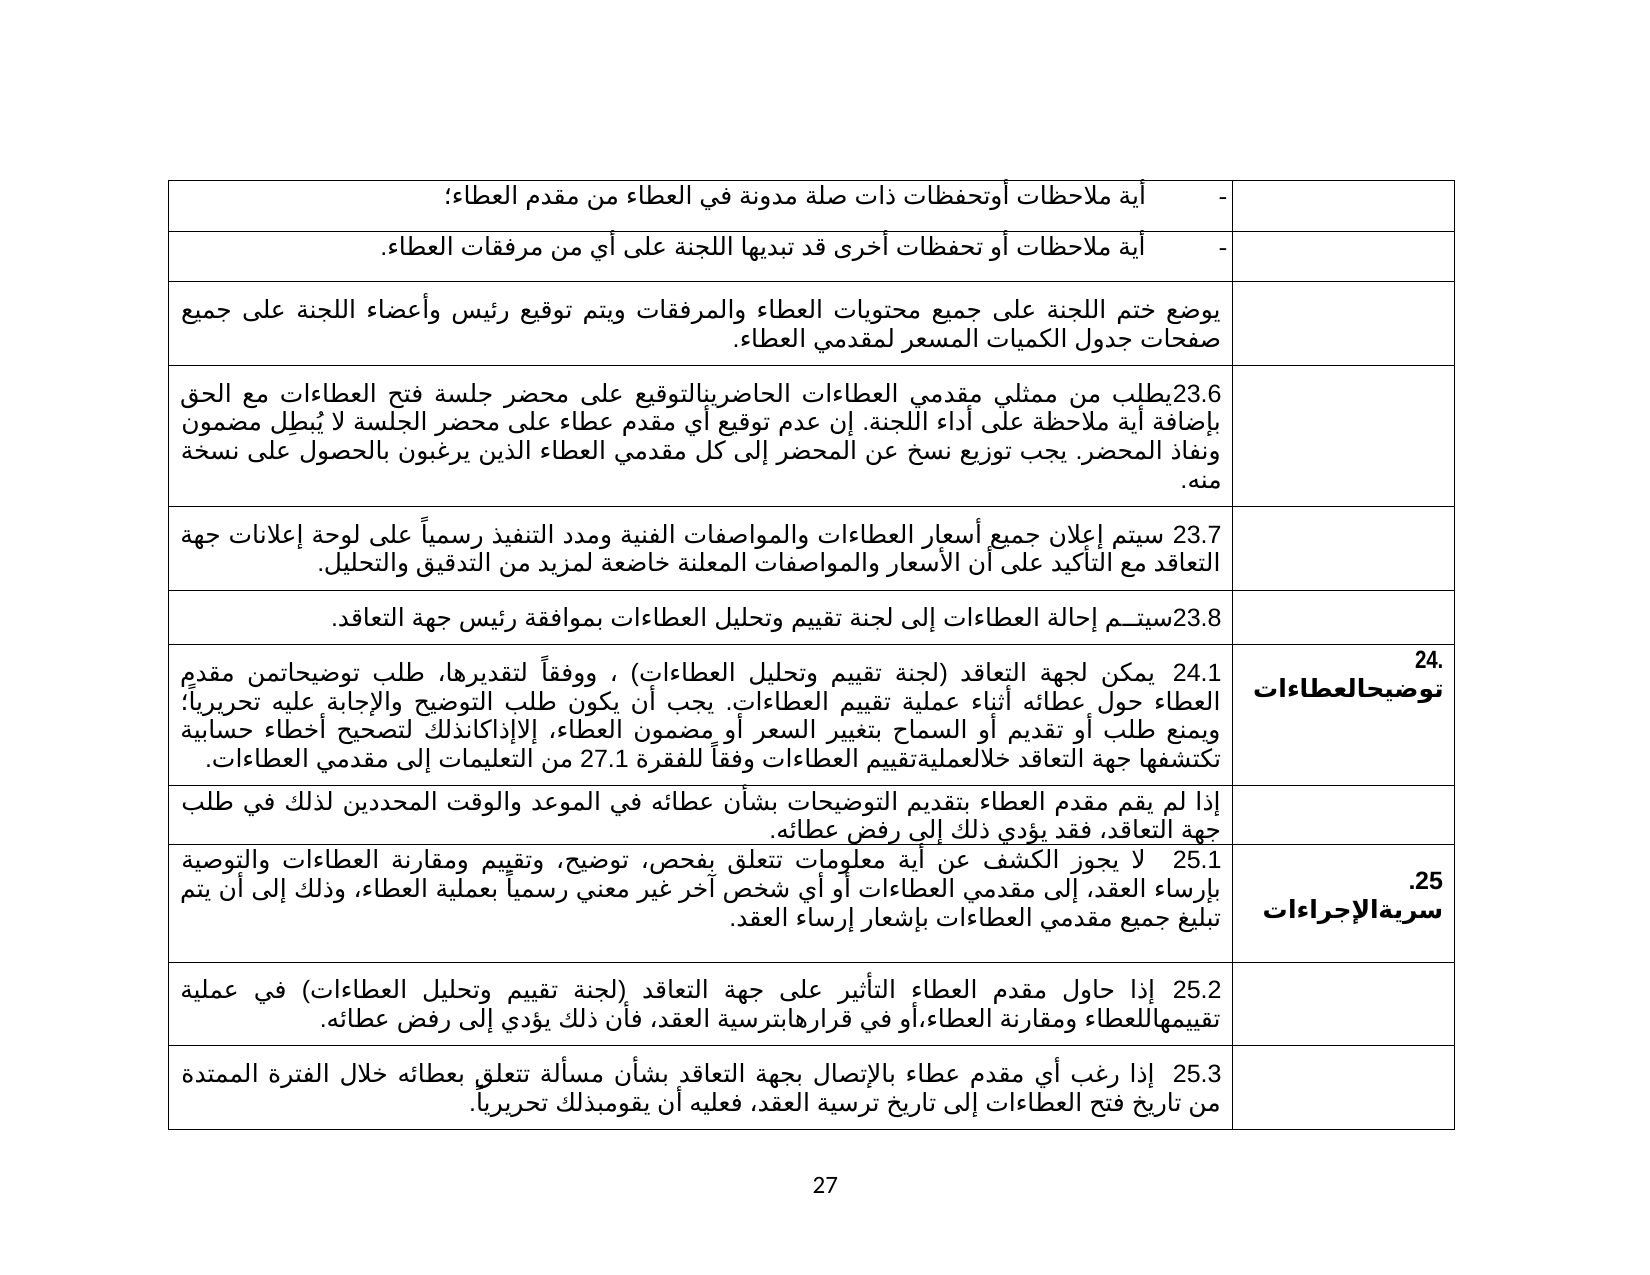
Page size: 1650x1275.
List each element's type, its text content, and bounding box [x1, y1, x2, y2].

table_cell 24. توضيحالعطاءات [1233, 645, 1454, 785]
table_cell 23.7 سيتم إعلان جميع أسعار العطاءات والمواصفات الفنية ومدد التنفيذ رسمياً على لوحة إعلانات جهة التعاقد مع التأكيد على أن الأسعار والمواصفات المعلنة خاضعة لمزيد من التدقيق والتحليل. [169, 507, 1232, 589]
table_cell [1233, 507, 1454, 589]
table_cell 23.8سيتــم إحالة العطاءات إلى لجنة تقييم وتحليل العطاءات بموافقة رئيس جهة التعاقد. [169, 591, 1232, 644]
table_cell 23.6يطلب من ممثلي مقدمي العطاءات الحاضرينالتوقيع على محضر جلسة فتح العطاءات مع الحق بإضافة أية ملاحظة على أداء اللجنة. إن عدم توقيع أي مقدم عطاء على محضر الجلسة لا يُبطِل مضمون ونفاذ المحضر. يجب توزيع نسخ عن المحضر إلى كل مقدمي العطاء الذين يرغبون بالحصول على نسخة منه. [169, 366, 1232, 506]
table_cell 25. سريةالإجراءات [1233, 845, 1454, 962]
table_cell يوضع ختم اللجنة على جميع محتويات العطاء والمرفقات ويتم توقيع رئيس وأعضاء اللجنة على جميع صفحات جدول الكميات المسعر لمقدمي العطاء. [169, 282, 1232, 365]
table_cell [1233, 1046, 1454, 1129]
table_cell 24.1 يمكن لجهة التعاقد (لجنة تقييم وتحليل العطاءات) ، ووفقاً لتقديرها، طلب توضيحاتمن مقدم العطاء حول عطائه أثناء عملية تقييم العطاءات. يجب أن يكون طلب التوضيح والإجابة عليه تحريرياً؛ ويمنع طلب أو تقديم أو السماح بتغيير السعر أو مضمون العطاء، إلاإذاكانذلك لتصحيح أخطاء حسابية تكتشفها جهة التعاقد خلالعمليةتقييم العطاءات وفقاً للفقرة 27.1 من التعليمات إلى مقدمي العطاءات. [169, 645, 1232, 785]
table_cell [1233, 591, 1454, 644]
table_cell 25.3 إذا رغب أي مقدم عطاء بالإتصال بجهة التعاقد بشأن مسألة تتعلق بعطائه خلال الفترة الممتدة من تاريخ فتح العطاءات إلى تاريخ ترسية العقد، فعليه أن يقومبذلك تحريرياً. [169, 1046, 1232, 1129]
table_cell [1233, 366, 1454, 506]
table_cell 25.1 لا يجوز الكشف عن أية معلومات تتعلق بفحص، توضيح، وتقييم ومقارنة العطاءات والتوصية بإرساء العقد، إلى مقدمي العطاءات أو أي شخص آخر غير معني رسمياً بعملية العطاء، وذلك إلى أن يتم تبليغ جميع مقدمي العطاءات بإشعار إرساء العقد. [169, 845, 1232, 962]
table_cell 25.2 إذا حاول مقدم العطاء التأثير على جهة التعاقد (لجنة تقييم وتحليل العطاءات) في عملية تقييمهاللعطاء ومقارنة العطاء،أو في قرارهابترسية العقد، فأن ذلك يؤدي إلى رفض عطائه. [169, 963, 1232, 1045]
table_cell [1233, 181, 1454, 231]
table_cell أية ملاحظات أوتحفظات ذات صلة مدونة في العطاء من مقدم العطاء؛ [169, 181, 1232, 231]
table_cell أية ملاحظات أو تحفظات أخرى قد تبديها اللجنة على أي من مرفقات العطاء. [169, 232, 1232, 281]
table_cell إذا لم يقم مقدم العطاء بتقديم التوضيحات بشأن عطائه في الموعد والوقت المحددين لذلك في طلب جهة التعاقد، فقد يؤدي ذلك إلى رفض عطائه. [169, 786, 1232, 844]
table_cell [1233, 232, 1454, 281]
table_cell [1233, 786, 1454, 844]
table_cell [1233, 963, 1454, 1045]
table_cell [1233, 282, 1454, 365]
